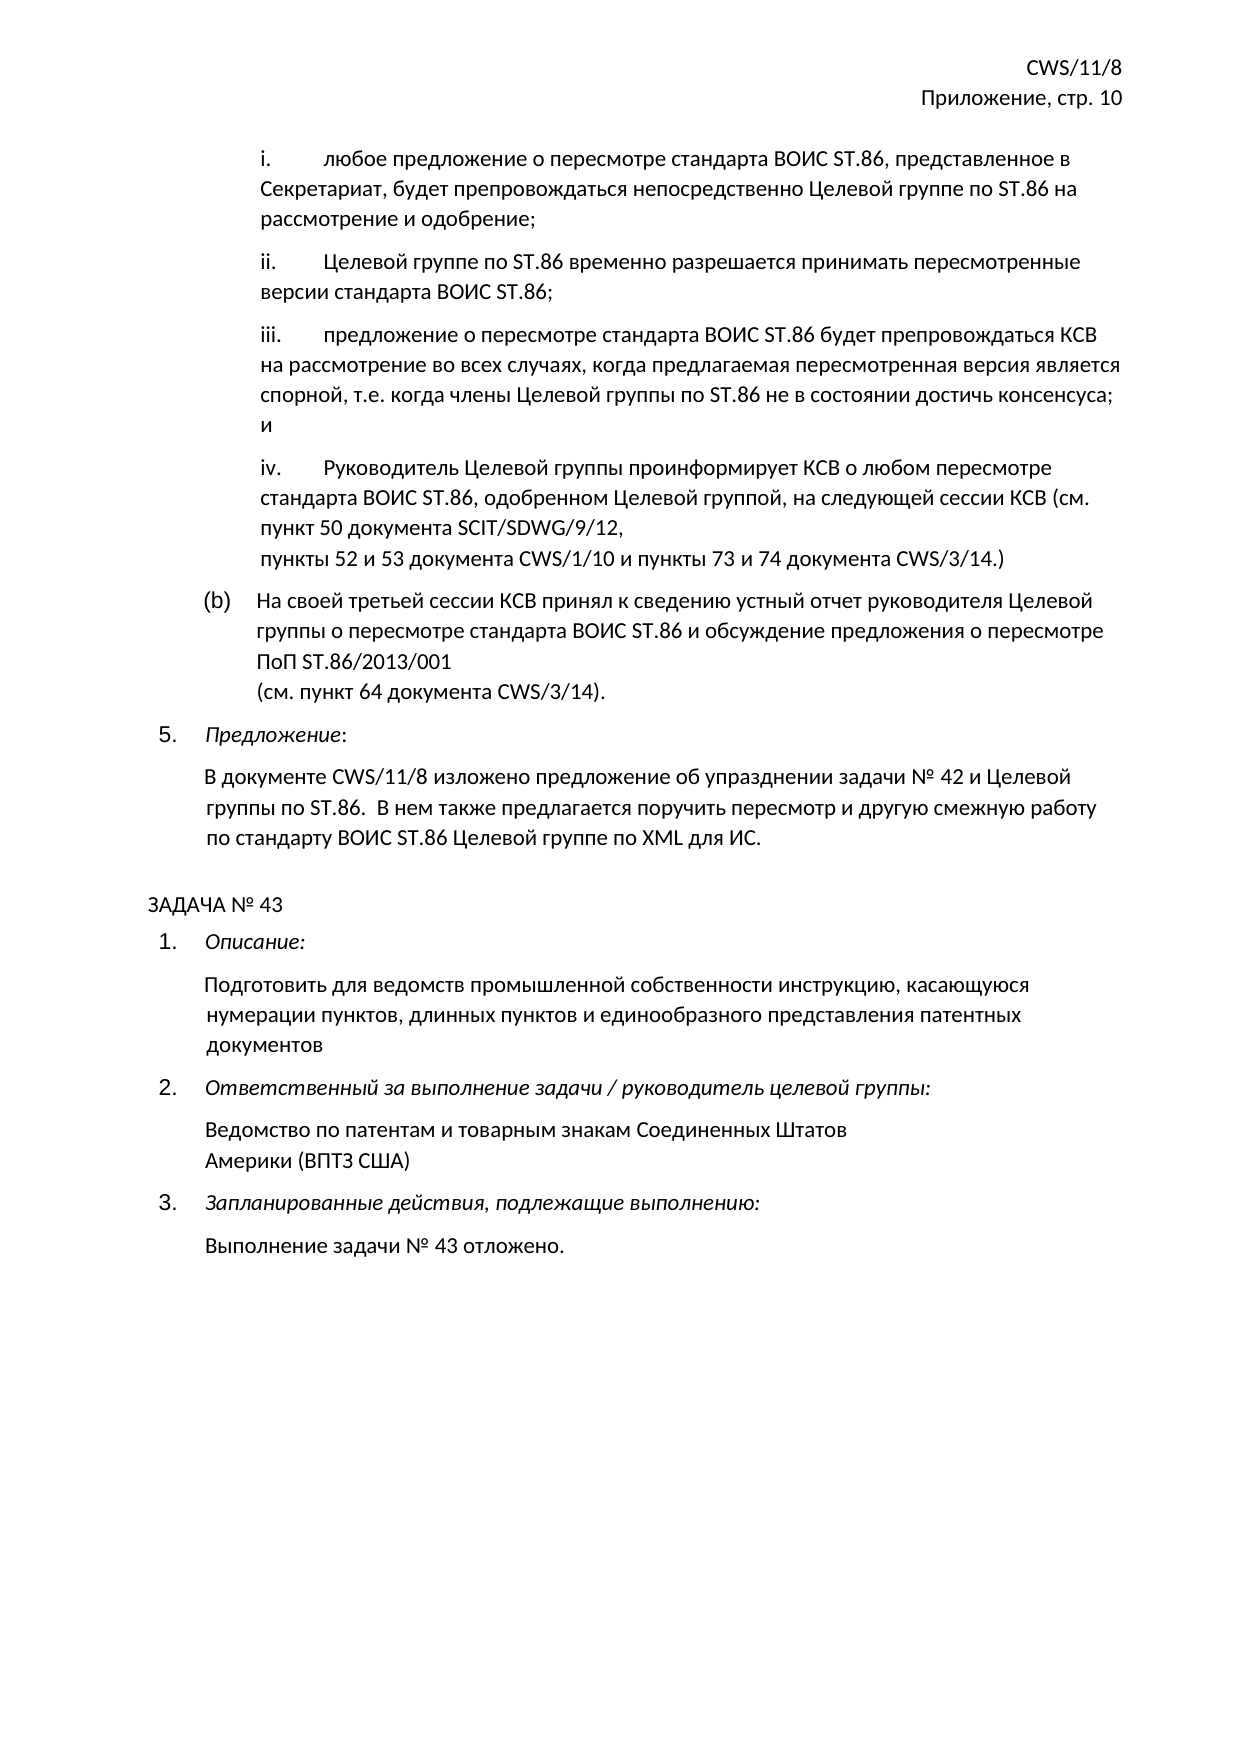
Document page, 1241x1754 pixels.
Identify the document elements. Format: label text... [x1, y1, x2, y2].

text Выполнение задачи № 43 отложено. [205, 1231, 936, 1259]
text i. любое предложение о пересмотре стандарта ВОИС ST.86, представленное в Секретариат, будет препровождаться непосредственно Целевой группе по ST.86 на рассмотрение и одобрение; [260, 144, 1122, 232]
subtitle Задача № 43 [148, 891, 1122, 918]
text Ведомство по патентам и товарным знакам Соединенных Штатов Америки (ВПТЗ США) [205, 1116, 936, 1174]
list На своей третьей сессии КСВ принял к сведению устный отчет руководителя Целевой группы о пересмотре стандарта ВОИС ST.86 и обсуждение предложения о пересмотре ПоП ST.86/2013/001 (см. пункт 64 документа CWS/3/14). [203, 586, 1122, 705]
text iv. Руководитель Целевой группы проинформирует КСВ о любом пересмотре стандарта ВОИС ST.86, одобренном Целевой группой, на следующей сессии КСВ (см. пункт 50 документа SCIT/SDWG/9/12, пункты 52 и 53 документа CWS/1/10 и пункты 73 и 74 документа CWS/3/14.) [260, 453, 1122, 572]
text В документе CWS/11/8 изложено предложение об упразднении задачи № 42 и Целевой группы по ST.86. В нем также предлагается поручить пересмотр и другую смежную работу по стандарту ВОИС ST.86 Целевой группе по XML для ИС. [204, 762, 1122, 851]
subtitle Ответственный за выполнение задачи / руководитель целевой группы: [158, 1073, 1122, 1101]
subtitle Запланированные действия, подлежащие выполнению: [158, 1188, 1122, 1216]
text iii. предложение о пересмотре стандарта ВОИС ST.86 будет препровождаться КСВ на рассмотрение во всех случаях, когда предлагаемая пересмотренная версия является спорной, т.е. когда члены Целевой группы по ST.86 не в состоянии достичь консенсуса; и [260, 320, 1122, 438]
text Подготовить для ведомств промышленной собственности инструкцию, касающуюся нумерации пунктов, длинных пунктов и единообразного представления патентных документов [204, 970, 1122, 1058]
subtitle Описание: [158, 927, 1122, 955]
text ii. Целевой группе по ST.86 временно разрешается принимать пересмотренные версии стандарта ВОИС ST.86; [260, 247, 1122, 305]
subtitle Предложение: [158, 720, 1122, 748]
